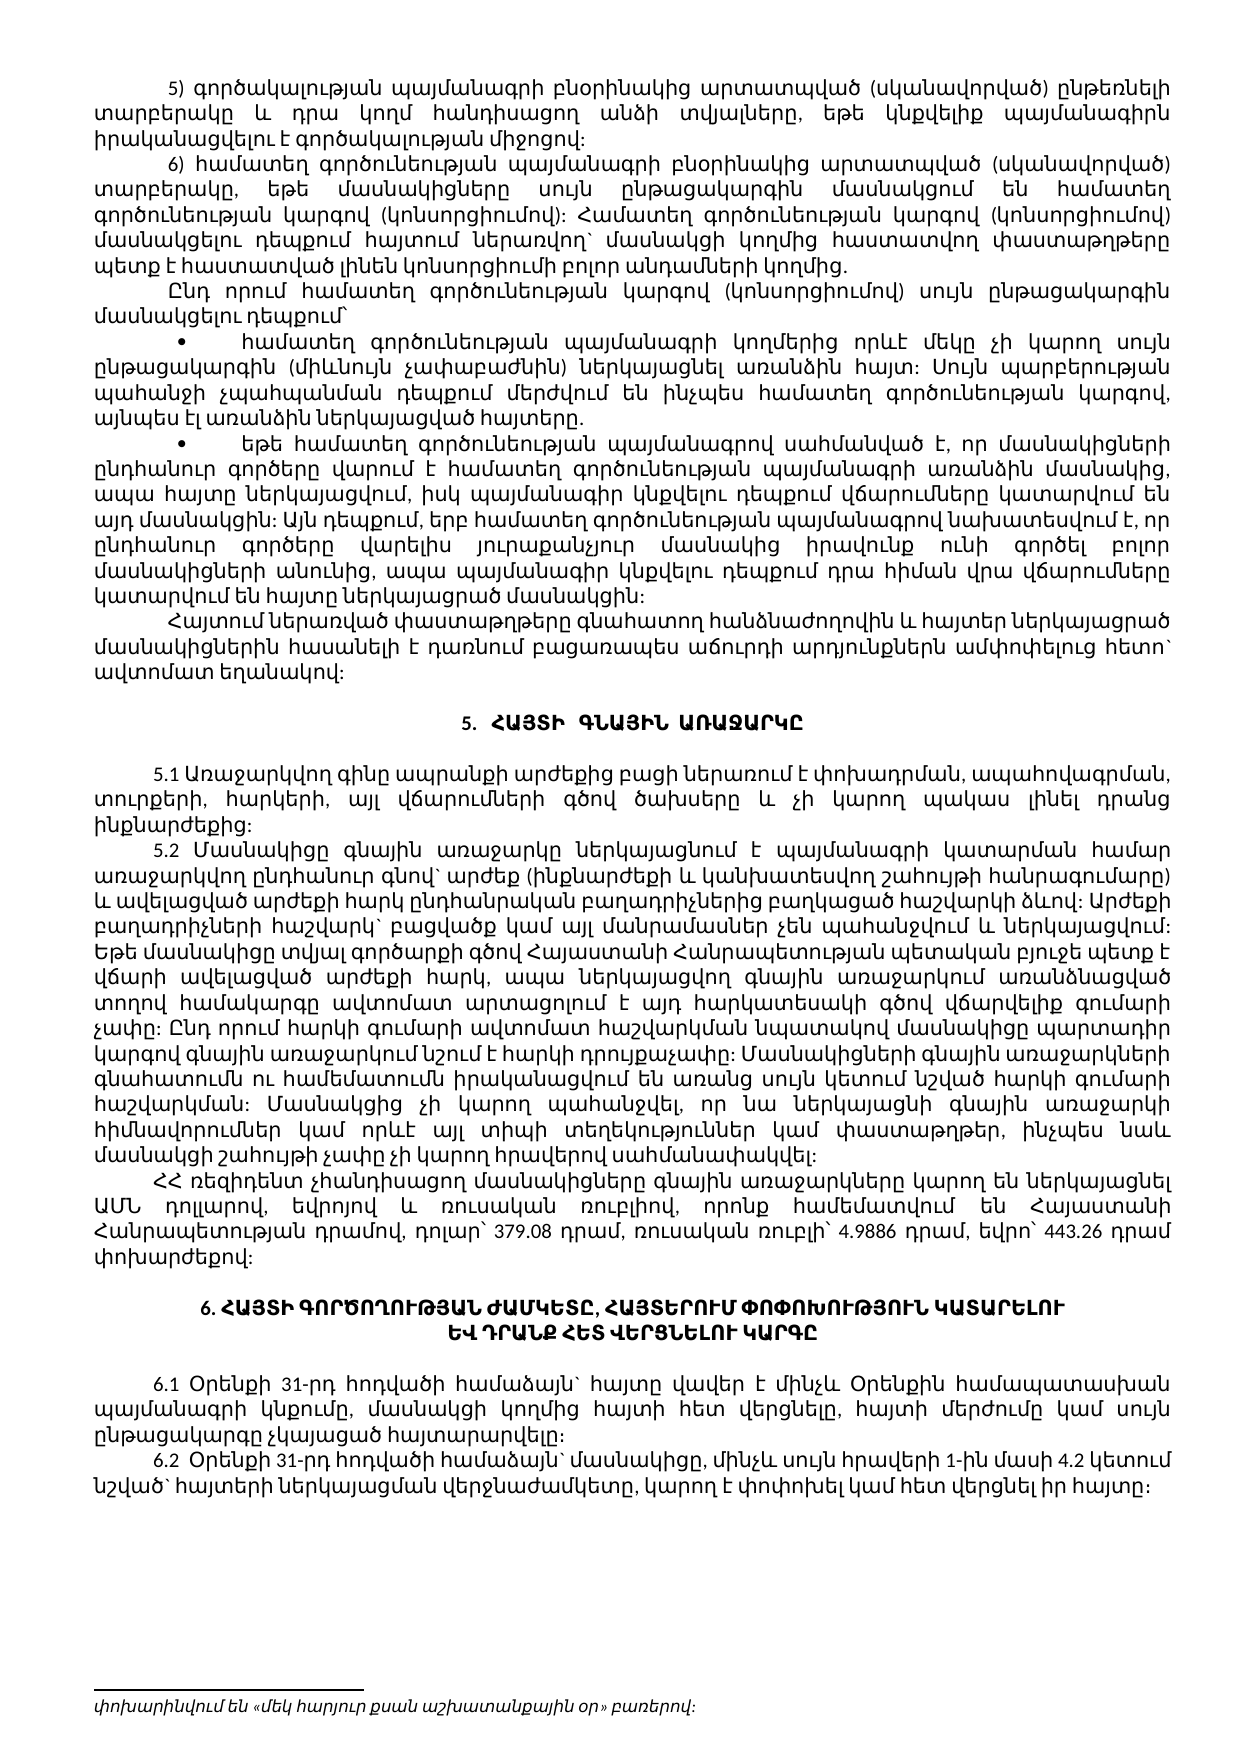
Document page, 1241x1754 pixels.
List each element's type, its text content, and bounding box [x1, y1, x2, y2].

text ՀՀ ռեզիդենտ չհանդիսացող մասնակիցները գնային առաջարկները կարող են ներկայացնել ԱՄՆ դոլլարով, եվրոյով և ռուսական ռուբլիով, որոնք համեմատվում են Հայաստանի Հանրապետության դրամով, դոլար՝ 379.08 դրամ, ռուսական ռուբլի՝ 4.9886 դրամ, եվրո՝ 443.26 դրամ փոխարժեքով: [94, 1168, 1171, 1269]
text Հայտում ներառված փաստաթղթերը գնահատող հանձնաժողովին և հայտեր ներկայացրած մասնակիցներին հասանելի է դառնում բացառապես աճուրդի արդյունքներն ամփոփելուց հետո` ավտոմատ եղանակով: [94, 609, 1171, 685]
text 6) համատեղ գործունեության պայմանագրի բնօրինակից արտատպված (սկանավորված) տարբերակը, եթե մասնակիցները սույն ընթացակարգին մասնակցում են համատեղ գործունեության կարգով (կոնսորցիումով): Համատեղ գործունեության կարգով (կոնսորցիումով) մասնակցելու դեպքում հայտում ներառվող` մասնակցի կողմից հաստատվող փաստաթղթերը պետք է հաստատված լինեն կոնսորցիումի բոլոր անդամների կողմից. [94, 151, 1171, 278]
text 6.1 Օրենքի 31-րդ հոդվածի համաձայն` հայտը վավեր է մինչև Օրենքին համապատասխան պայմանագրի կնքումը, մասնակցի կողմից հայտի հետ վերցնելը, հայտի մերժումը կամ սույն ընթացակարգը չկայացած հայտարարվելը։ [94, 1371, 1171, 1447]
text ԵՎ ԴՐԱՆՔ ՀԵՏ ՎԵՐՑՆԵԼՈՒ ԿԱՐԳԸ [94, 1320, 1171, 1346]
list համատեղ գործունեության պայմանագրի կողմերից որևէ մեկը չի կարող սույն ընթացակարգին (միևնույն չափաբաժնին) ներկայացնել առանձին հայտ: Սույն պարբերության պահանջի չպահպանման դեպքում մերժվում են ինչպես համատեղ գործունեության կարգով, այնպես էլ առանձին ներկայացված հայտերը. [94, 329, 1171, 431]
text 5. ՀԱՅՏԻ ԳՆԱՅԻՆ ԱՌԱՋԱՐԿԸ [94, 710, 1171, 736]
text 5.2 Մասնակիցը գնային առաջարկը ներկայացնում է պայմանագրի կատարման համար առաջարկվող ընդհանուր գնով` արժեք (ինքնարժեքի և կանխատեսվող շահույթի հանրագումարը) և ավելացված արժեքի հարկ ընդհանրական բաղադրիչներից բաղկացած հաշվարկի ձևով: Արժեքի բաղադրիչների հաշվարկ` բացվածք կամ այլ մանրամասներ չեն պահանջվում և ներկայացվում: Եթե մասնակիցը տվյալ գործարքի գծով Հայաստանի Հանրապետության պետական բյուջե պետք է վճարի ավելացված արժեքի հարկ, ապա ներկայացվող գնային առաջարկում առանձնացված տողով համակարգը ավտոմատ արտացոլում է այդ հարկատեսակի գծով վճարվելիք գումարի չափը: Ընդ որում հարկի գումարի ավտոմատ հաշվարկման նպատակով մասնակիցը պարտադիր կարգով գնային առաջարկում նշում է հարկի դրույքաչափը: Մասնակիցների գնային առաջարկների գնահատումն ու համեմատումն իրականացվում են առանց սույն կետում նշված հարկի գումարի հաշվարկման: Մասնակցից չի կարող պահանջվել, որ նա ներկայացնի գնային առաջարկի հիմնավորումներ կամ որևէ այլ տիպի տեղեկություններ կամ փաստաթղթեր, ինչպես նաև մասնակցի շահույթի չափը չի կարող հրավերով սահմանափակվել: [94, 837, 1171, 1168]
text 5.1 Առաջարկվող գինը ապրանքի արժեքից բացի ներառում է փոխադրման, ապահովագրման, տուրքերի, հարկերի, այլ վճարումների գծով ծախսերը և չի կարող պակաս լինել դրանց ինքնարժեքից: [94, 761, 1171, 837]
list եթե համատեղ գործունեության պայմանագրով սահմանված է, որ մասնակիցների ընդհանուր գործերը վարում է համատեղ գործունեության պայմանագրի առանձին մասնակից, ապա հայտը ներկայացվում, իսկ պայմանագիր կնքվելու դեպքում վճարումները կատարվում են այդ մասնակցին: Այն դեպքում, երբ համատեղ գործունեության պայմանագրով նախատեսվում է, որ ընդհանուր գործերը վարելիս յուրաքանչյուր մասնակից իրավունք ունի գործել բոլոր մասնակիցների անունից, ապա պայմանագիր կնքվելու դեպքում դրա հիման վրա վճարումները կատարվում են հայտը ներկայացրած մասնակցին: [94, 431, 1171, 609]
text 6.2 Օրենքի 31-րդ հոդվածի համաձայն` մասնակիցը, մինչև սույն հրավերի 1-ին մասի 4.2 կետում նշված` հայտերի ներկայացման վերջնաժամկետը, կարող է փոփոխել կամ հետ վերցնել իր հայտը։ [94, 1447, 1171, 1498]
text 6. ՀԱՅՏԻ ԳՈՐԾՈՂՈՒԹՅԱՆ ԺԱՄԿԵՏԸ, ՀԱՅՏԵՐՈՒՄ ՓՈՓՈԽՈՒԹՅՈՒՆ ԿԱՏԱՐԵԼՈՒ [94, 1295, 1171, 1320]
text Ընդ որում համատեղ գործունեության կարգով (կոնսորցիումով) սույն ընթացակարգին մասնակցելու դեպքում՝ [94, 278, 1171, 329]
text 5) գործակալության պայմանագրի բնօրինակից արտատպված (սկանավորված) ընթեռնելի տարբերակը և դրա կողմ հանդիսացող անձի տվյալները, եթե կնքվելիք պայմանագիրն իրականացվելու է գործակալության միջոցով: [94, 75, 1171, 151]
